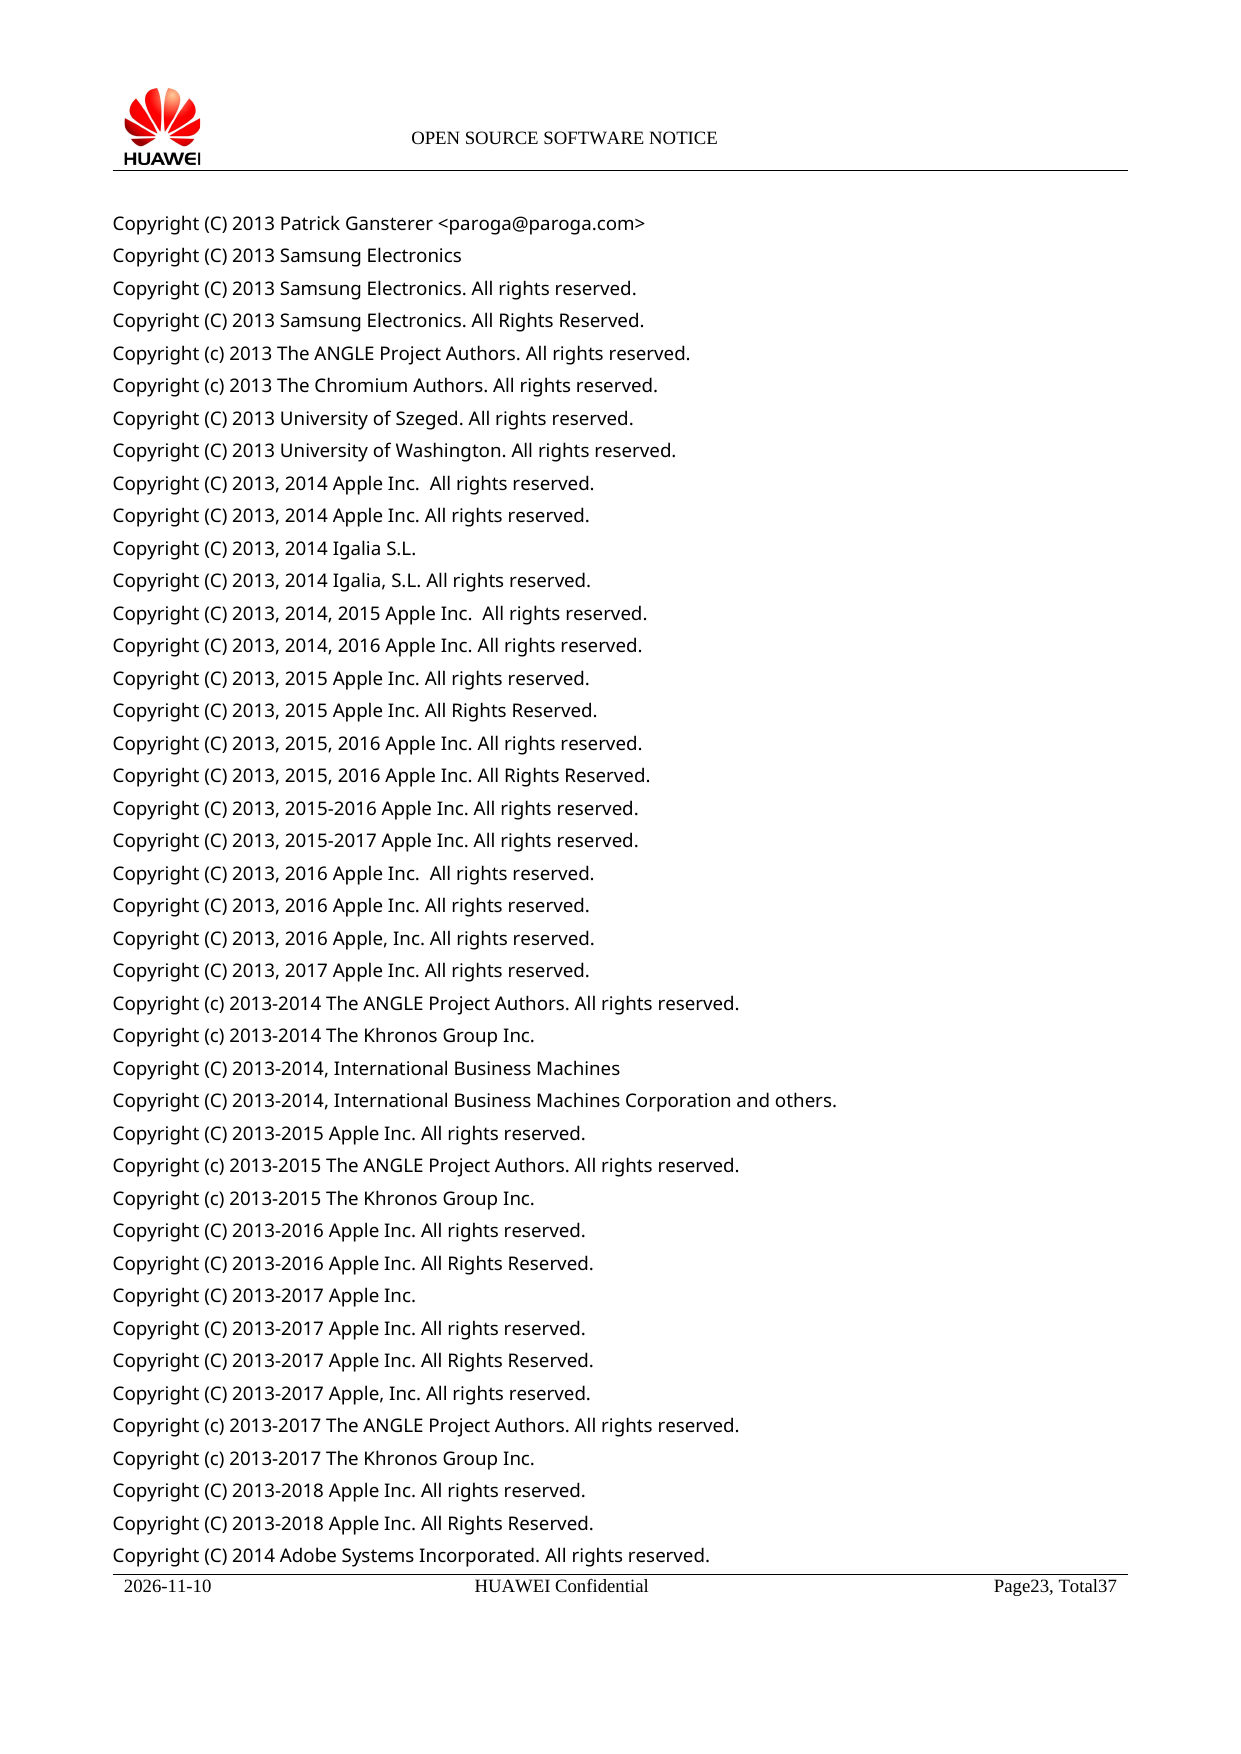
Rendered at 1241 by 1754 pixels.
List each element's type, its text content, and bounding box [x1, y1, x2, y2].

text Copyright (c) 2013-2014 The ANGLE Project Authors. All rights reserved. [112, 986, 1128, 1019]
text Copyright (C) 2013 Patrick Gansterer <paroga@paroga.com> [112, 206, 1128, 239]
text Copyright (C) 2014 Adobe Systems Incorporated. All rights reserved. [112, 1539, 1128, 1571]
text Copyright (C) 2013-2018 Apple Inc. All Rights Reserved. [112, 1506, 1128, 1539]
text Copyright (C) 2013 Samsung Electronics. All Rights Reserved. [112, 304, 1128, 336]
text Copyright (C) 2013-2017 Apple Inc. [112, 1279, 1128, 1311]
text Copyright (c) 2013-2015 The ANGLE Project Authors. All rights reserved. [112, 1149, 1128, 1181]
text Copyright (C) 2013-2016 Apple Inc. All Rights Reserved. [112, 1246, 1128, 1279]
text Copyright (C) 2013, 2015, 2016 Apple Inc. All Rights Reserved. [112, 759, 1128, 791]
text Copyright (C) 2013-2017 Apple, Inc. All rights reserved. [112, 1376, 1128, 1409]
text Copyright (C) 2013-2016 Apple Inc. All rights reserved. [112, 1214, 1128, 1246]
text Copyright (c) 2013 The Chromium Authors. All rights reserved. [112, 369, 1128, 401]
text Copyright (c) 2013 The ANGLE Project Authors. All rights reserved. [112, 336, 1128, 369]
text Copyright (C) 2013-2017 Apple Inc. All rights reserved. [112, 1311, 1128, 1344]
text Copyright (c) 2013-2014 The Khronos Group Inc. [112, 1019, 1128, 1051]
text Copyright (C) 2013, 2017 Apple Inc. All rights reserved. [112, 954, 1128, 986]
text Copyright (C) 2013, 2016 Apple Inc. All rights reserved. [112, 889, 1128, 921]
picture [124, 88, 201, 165]
text Copyright (C) 2013-2014, International Business Machines [112, 1051, 1128, 1084]
text Copyright (C) 2013, 2015 Apple Inc. All Rights Reserved. [112, 694, 1128, 726]
text Copyright (C) 2013 University of Washington. All rights reserved. [112, 434, 1128, 466]
text Copyright (C) 2013, 2015-2017 Apple Inc. All rights reserved. [112, 824, 1128, 856]
text Copyright (C) 2013-2017 Apple Inc. All Rights Reserved. [112, 1344, 1128, 1376]
text Copyright (C) 2013, 2014 Igalia, S.L. All rights reserved. [112, 564, 1128, 596]
text Copyright (C) 2013, 2014, 2016 Apple Inc. All rights reserved. [112, 629, 1128, 661]
text Copyright (C) 2013-2014, International Business Machines Corporation and others. [112, 1084, 1128, 1116]
text Copyright (C) 2013 Samsung Electronics [112, 239, 1128, 271]
text Copyright (C) 2013-2015 Apple Inc. All rights reserved. [112, 1116, 1128, 1149]
text Copyright (C) 2013, 2016 Apple Inc. All rights reserved. [112, 856, 1128, 889]
text Copyright (C) 2013, 2015-2016 Apple Inc. All rights reserved. [112, 791, 1128, 824]
text Copyright (C) 2013, 2014 Igalia S.L. [112, 531, 1128, 564]
text Copyright (C) 2013, 2016 Apple, Inc. All rights reserved. [112, 921, 1128, 954]
text Copyright (c) 2013-2017 The ANGLE Project Authors. All rights reserved. [112, 1409, 1128, 1441]
text Copyright (C) 2013, 2014 Apple Inc. All rights reserved. [112, 466, 1128, 499]
text Copyright (C) 2013 University of Szeged. All rights reserved. [112, 401, 1128, 434]
text Copyright (C) 2013, 2015, 2016 Apple Inc. All rights reserved. [112, 726, 1128, 759]
text Copyright (C) 2013, 2014, 2015 Apple Inc. All rights reserved. [112, 596, 1128, 629]
text Copyright (c) 2013-2017 The Khronos Group Inc. [112, 1441, 1128, 1474]
text Copyright (c) 2013-2015 The Khronos Group Inc. [112, 1181, 1128, 1214]
text Copyright (C) 2013-2018 Apple Inc. All rights reserved. [112, 1474, 1128, 1506]
text Copyright (C) 2013 Samsung Electronics. All rights reserved. [112, 271, 1128, 304]
text Copyright (C) 2013, 2014 Apple Inc. All rights reserved. [112, 499, 1128, 531]
text Copyright (C) 2013, 2015 Apple Inc. All rights reserved. [112, 661, 1128, 694]
